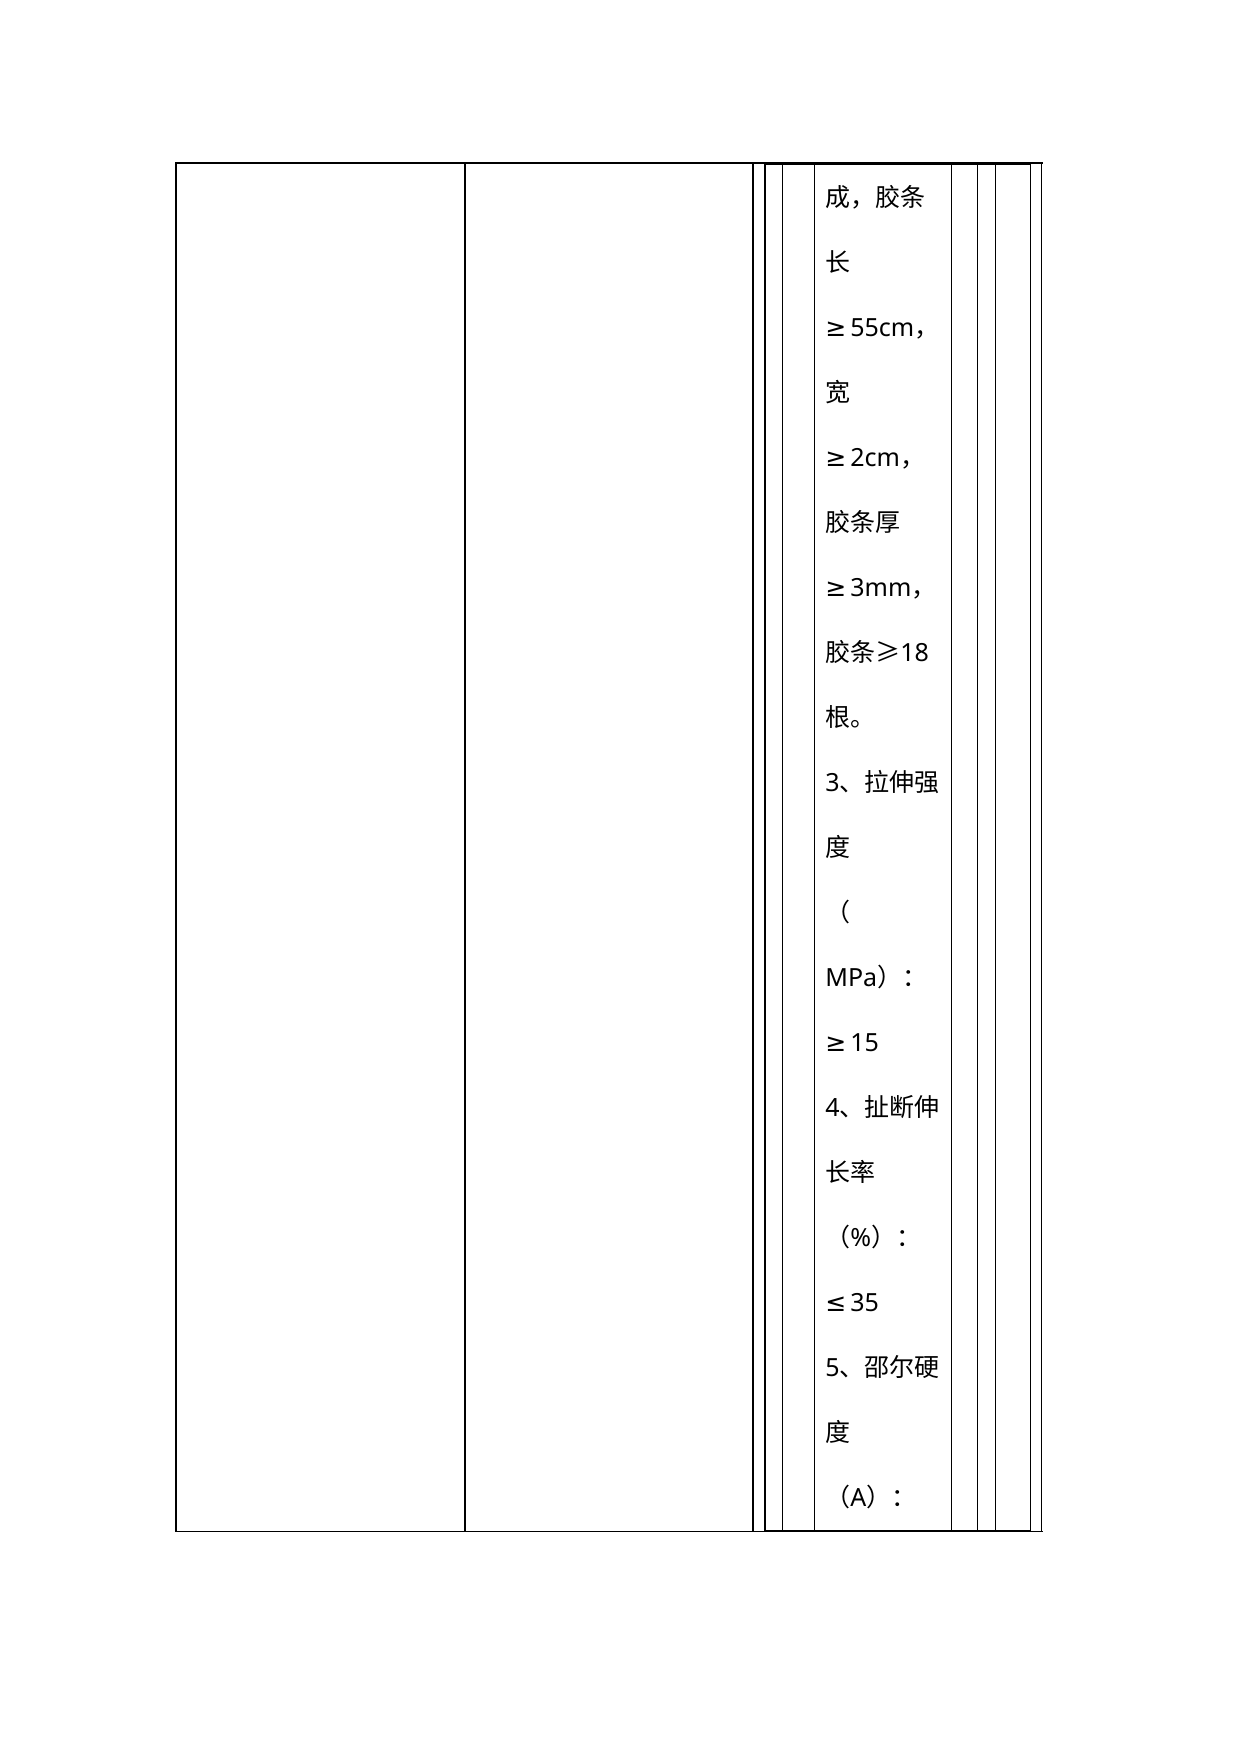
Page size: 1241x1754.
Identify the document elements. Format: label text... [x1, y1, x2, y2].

table_cell [978, 165, 995, 1530]
table_cell [766, 165, 782, 1530]
table_cell [754, 164, 764, 1531]
table_cell [996, 165, 1030, 1530]
table_cell [952, 165, 977, 1530]
table_cell [815, 165, 951, 1530]
table_cell [1031, 164, 1041, 1531]
table_cell 1 [177, 164, 464, 1531]
table_cell [466, 164, 752, 1531]
table_cell [783, 165, 814, 1530]
